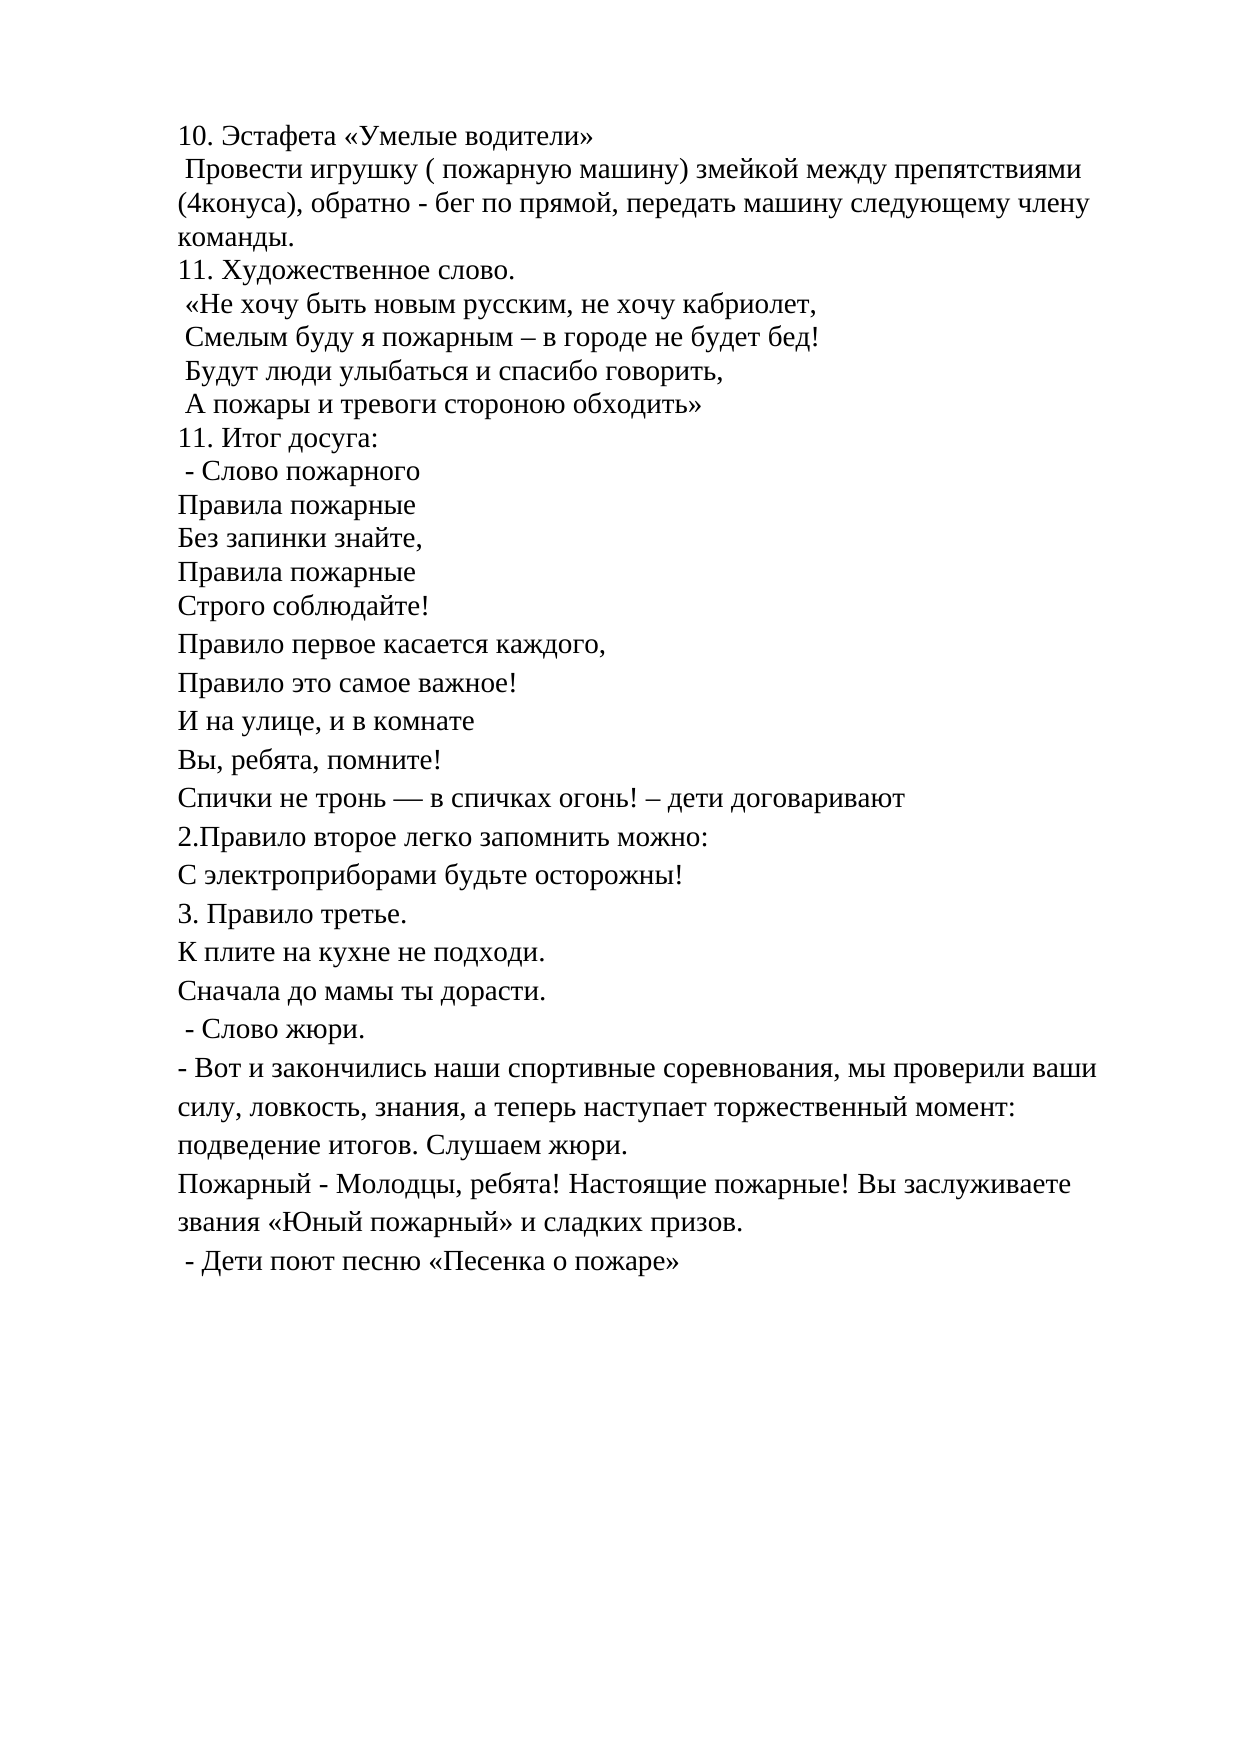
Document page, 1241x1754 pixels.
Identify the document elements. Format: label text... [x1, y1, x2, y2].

text Провести игрушку ( пожарную машину) змейкой между препятствиями [177, 152, 1152, 185]
text 11. Итог досуга: [177, 420, 1152, 453]
text Правила пожарные [177, 554, 1152, 588]
text 11. Художественное слово. [177, 252, 1152, 286]
text Спички не тронь — в спичках огонь! – дети договаривают [177, 780, 1152, 814]
text Вы, ребята, помните! [177, 742, 1152, 775]
text - Слово жюри. [177, 1012, 1152, 1045]
text - Вот и закончились наши спортивные соревнования, мы проверили ваши [177, 1050, 1152, 1084]
text силу, ловкость, знания, а теперь наступает торжественный момент: [177, 1089, 1152, 1122]
text «Не хочу быть новым русским, не хочу кабриолет, [177, 286, 1152, 319]
text Правила пожарные [177, 487, 1152, 521]
text Сначала до мамы ты дорасти. [177, 973, 1152, 1007]
text Пожарный - Молодцы, ребята! Настоящие пожарные! Вы заслуживаете [177, 1166, 1152, 1199]
text 10. Эстафета «Умелые водители» [177, 118, 1152, 152]
text 2.Правило второе легко запомнить можно: [177, 819, 1152, 852]
text - Слово пожарного [177, 453, 1152, 487]
text И на улице, и в комнате [177, 703, 1152, 737]
text звания «Юный пожарный» и сладких призов. [177, 1204, 1152, 1238]
text К плите на кухне не подходи. [177, 934, 1152, 968]
text (4конуса), обратно - бег по прямой, передать машину следующему члену [177, 185, 1152, 219]
text Будут люди улыбаться и спасибо говорить, [177, 353, 1152, 386]
text - Дети поют песню «Песенка о пожаре» [177, 1243, 1152, 1276]
text команды. [177, 219, 1152, 252]
text подведение итогов. Слушаем жюри. [177, 1127, 1152, 1161]
text 3. Правило третье. [177, 896, 1152, 929]
text Правило это самое важное! [177, 665, 1152, 698]
text Строго соблюдайте! [177, 588, 1152, 621]
text А пожары и тревоги стороною обходить» [177, 386, 1152, 420]
text Правило первое касается каждого, [177, 626, 1152, 660]
text Смелым буду я пожарным – в городе не будет бед! [177, 319, 1152, 353]
text С электроприборами будьте осторожны! [177, 857, 1152, 891]
text Без запинки знайте, [177, 521, 1152, 554]
